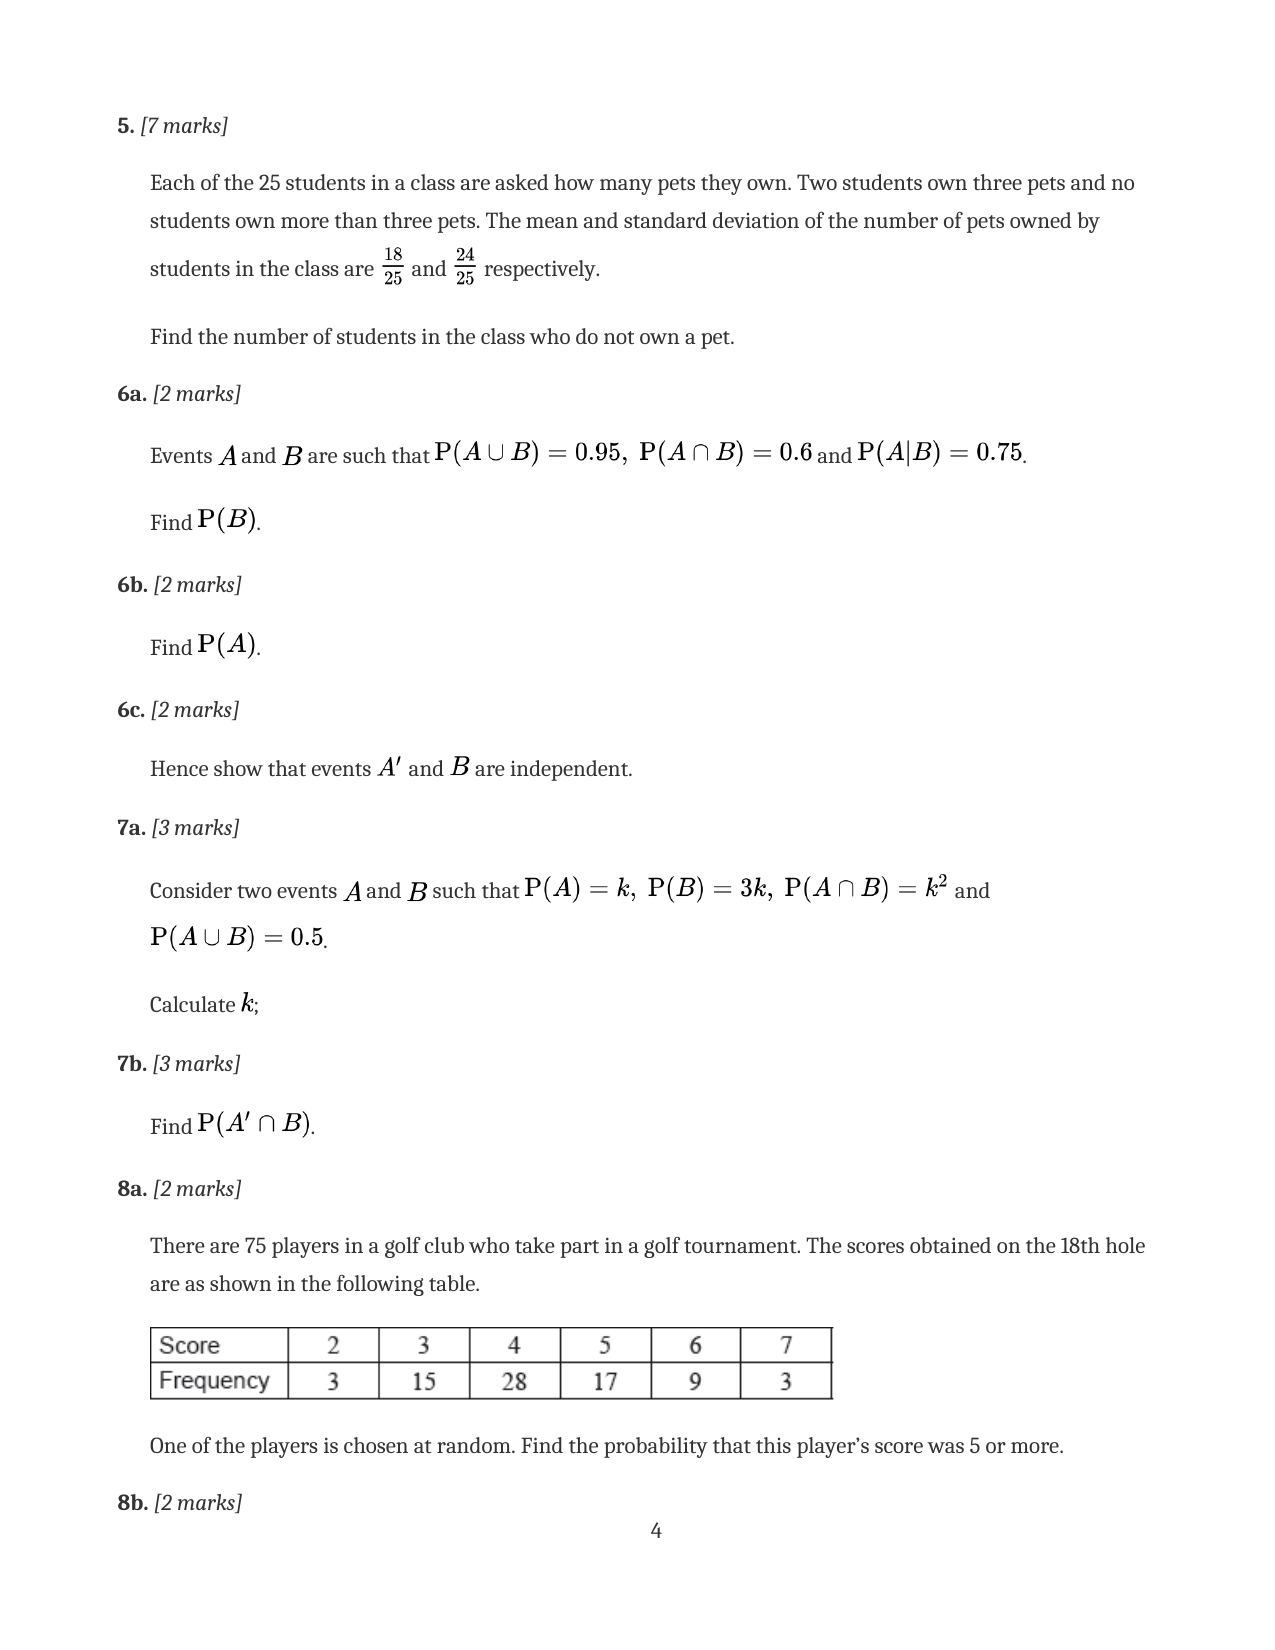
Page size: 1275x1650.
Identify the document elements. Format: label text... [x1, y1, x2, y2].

text 6b. [2 marks] [112, 572, 1162, 599]
picture [435, 437, 812, 469]
picture [524, 871, 950, 905]
picture [451, 245, 479, 288]
picture [406, 880, 428, 905]
text Find . [150, 629, 1162, 666]
text One of the players is chosen at random. Find the probability that this player’s score was 5 or more. [150, 1433, 1162, 1459]
text Consider two events and such that and . [150, 872, 1162, 959]
text 5. [7 marks] [112, 112, 1162, 139]
text There are 75 players in a golf club who take part in a golf tournament. The scores obtained on the 18th hole are as shown in the following table. [150, 1232, 1162, 1297]
picture [857, 437, 1023, 469]
text 7b. [3 marks] [112, 1051, 1162, 1078]
text 7a. [3 marks] [112, 815, 1162, 841]
picture [342, 880, 362, 905]
text Each of the 25 students in a class are asked how many pets they own. Two students own three pets and no students own more than three pets. The mean and standard deviation of the number of pets owned by students in the class are and respectively. [150, 169, 1162, 293]
picture [379, 245, 407, 288]
text Find the number of students in the class who do not own a pet. [150, 323, 1162, 350]
text 6c. [2 marks] [112, 697, 1162, 723]
text 8b. [2 marks] [112, 1490, 1162, 1516]
picture [150, 922, 323, 954]
picture [449, 753, 470, 779]
text Calculate ; [150, 990, 1162, 1021]
picture [240, 990, 254, 1015]
text Find . [150, 1108, 1162, 1145]
picture [376, 753, 404, 779]
picture [197, 629, 257, 661]
text Hence show that events and are independent. [150, 753, 1162, 784]
picture [150, 1327, 834, 1403]
picture [281, 443, 303, 469]
text 8a. [2 marks] [112, 1176, 1162, 1202]
text 6a. [2 marks] [112, 380, 1162, 407]
picture [197, 504, 257, 536]
picture [217, 443, 237, 469]
picture [197, 1108, 311, 1140]
text Find . [150, 505, 1162, 542]
